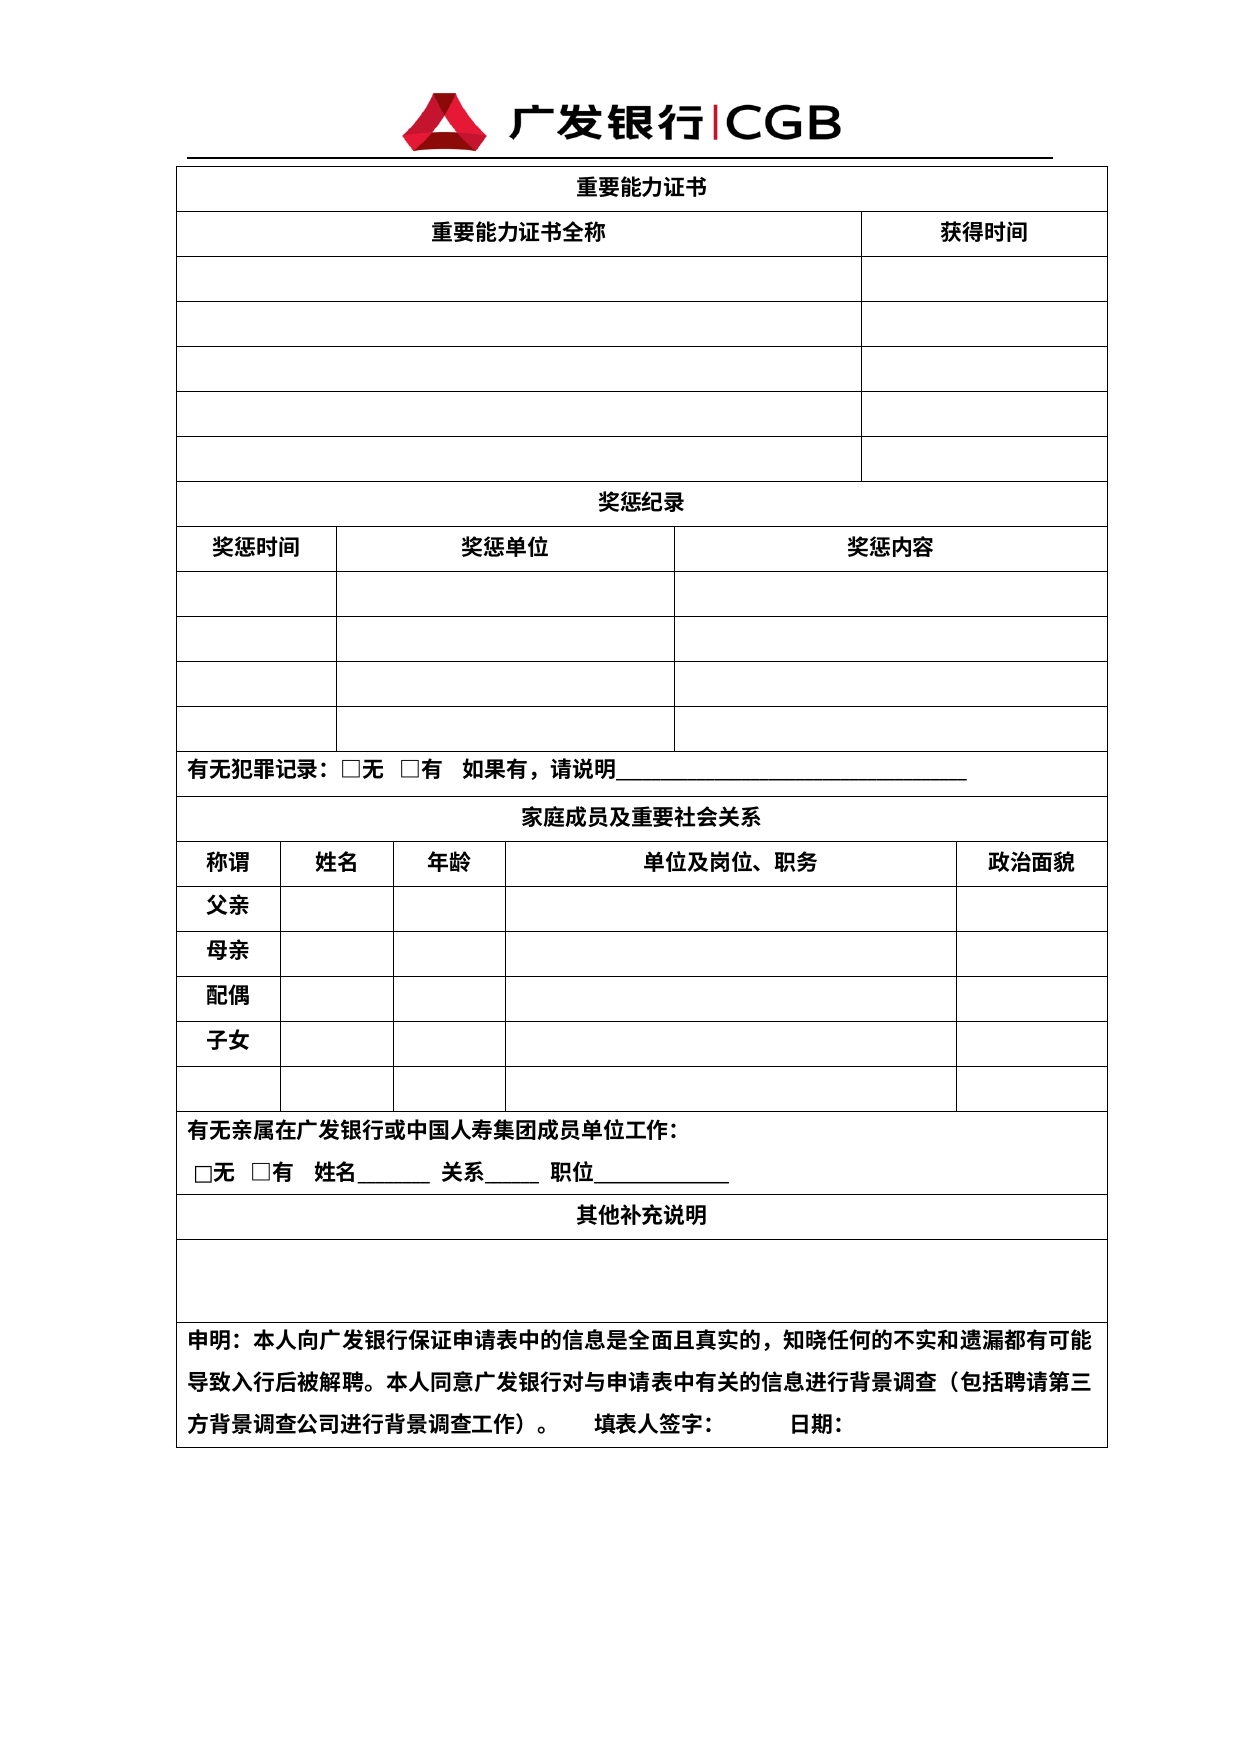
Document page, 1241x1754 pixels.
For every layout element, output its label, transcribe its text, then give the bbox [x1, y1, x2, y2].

table_cell [957, 977, 1107, 1021]
table_cell 有无亲属在广发银行或中国人寿集团成员单位工作： □无 □有 姓名________ 关系______ 职位_______________ [177, 1112, 1107, 1194]
table_cell [862, 392, 1107, 436]
table_cell [337, 617, 674, 661]
table_cell 政治面貌 [957, 842, 1107, 886]
table_cell [177, 302, 861, 346]
table_cell [506, 1022, 956, 1066]
table_cell [506, 977, 956, 1021]
table_cell [281, 1067, 393, 1111]
table_cell [862, 302, 1107, 346]
table_cell [957, 932, 1107, 976]
table_cell [862, 347, 1107, 391]
table_cell 奖惩单位 [337, 527, 674, 571]
table_cell [675, 662, 1107, 706]
picture [396, 88, 844, 156]
table_cell 重要能力证书全称 [177, 212, 861, 256]
table_cell [177, 662, 336, 706]
table_cell 获得时间 [862, 212, 1107, 256]
table_cell 称谓 [177, 842, 280, 886]
table_cell [394, 932, 505, 976]
table_cell [281, 887, 393, 931]
table_cell [506, 932, 956, 976]
table_cell [675, 707, 1107, 751]
table_cell 子女 [177, 1022, 280, 1066]
table_cell [177, 1067, 280, 1111]
table_cell 母亲 [177, 932, 280, 976]
table_cell [281, 977, 393, 1021]
table_cell [957, 887, 1107, 931]
table_cell 单位及岗位、职务 [506, 842, 956, 886]
table_cell 有无犯罪记录：□无 □有 如果有，请说明_______________________________________ [177, 752, 1107, 796]
table_cell 申明：本人向广发银行保证申请表中的信息是全面且真实的，知晓任何的不实和遗漏都有可能导致入行后被解聘。本人同意广发银行对与申请表中有关的信息进行背景调查（包括聘请第三方背景调查公司进行背景调查工作）。 填表人签字： 日期： [177, 1323, 1107, 1447]
table_cell 家庭成员及重要社会关系 [177, 797, 1107, 841]
table_cell [675, 572, 1107, 616]
table_cell 奖惩时间 [177, 527, 336, 571]
table_cell [337, 707, 674, 751]
table_cell [281, 1022, 393, 1066]
table_cell [177, 1240, 1107, 1322]
table_cell [506, 887, 956, 931]
table_cell [957, 1067, 1107, 1111]
table_cell [337, 662, 674, 706]
table_cell [177, 437, 861, 481]
table_cell [177, 257, 861, 301]
table_cell 父亲 [177, 887, 280, 931]
table_cell 奖惩内容 [675, 527, 1107, 571]
table_cell [177, 392, 861, 436]
table_cell 配偶 [177, 977, 280, 1021]
table_cell [177, 617, 336, 661]
table_cell 姓名 [281, 842, 393, 886]
table_cell [394, 977, 505, 1021]
table_cell [337, 572, 674, 616]
table_cell [394, 1067, 505, 1111]
table_cell [506, 1067, 956, 1111]
table_cell [675, 617, 1107, 661]
table_cell [862, 437, 1107, 481]
table_cell [177, 707, 336, 751]
table_cell [177, 347, 861, 391]
table_cell [957, 1022, 1107, 1066]
table_cell [862, 257, 1107, 301]
table_cell 其他补充说明 [177, 1195, 1107, 1239]
table_cell 年龄 [394, 842, 505, 886]
table_cell [394, 887, 505, 931]
table_cell [394, 1022, 505, 1066]
table_cell [177, 572, 336, 616]
table_cell [281, 932, 393, 976]
table_cell 重要能力证书 [177, 167, 1107, 211]
table_cell 奖惩纪录 [177, 482, 1107, 526]
